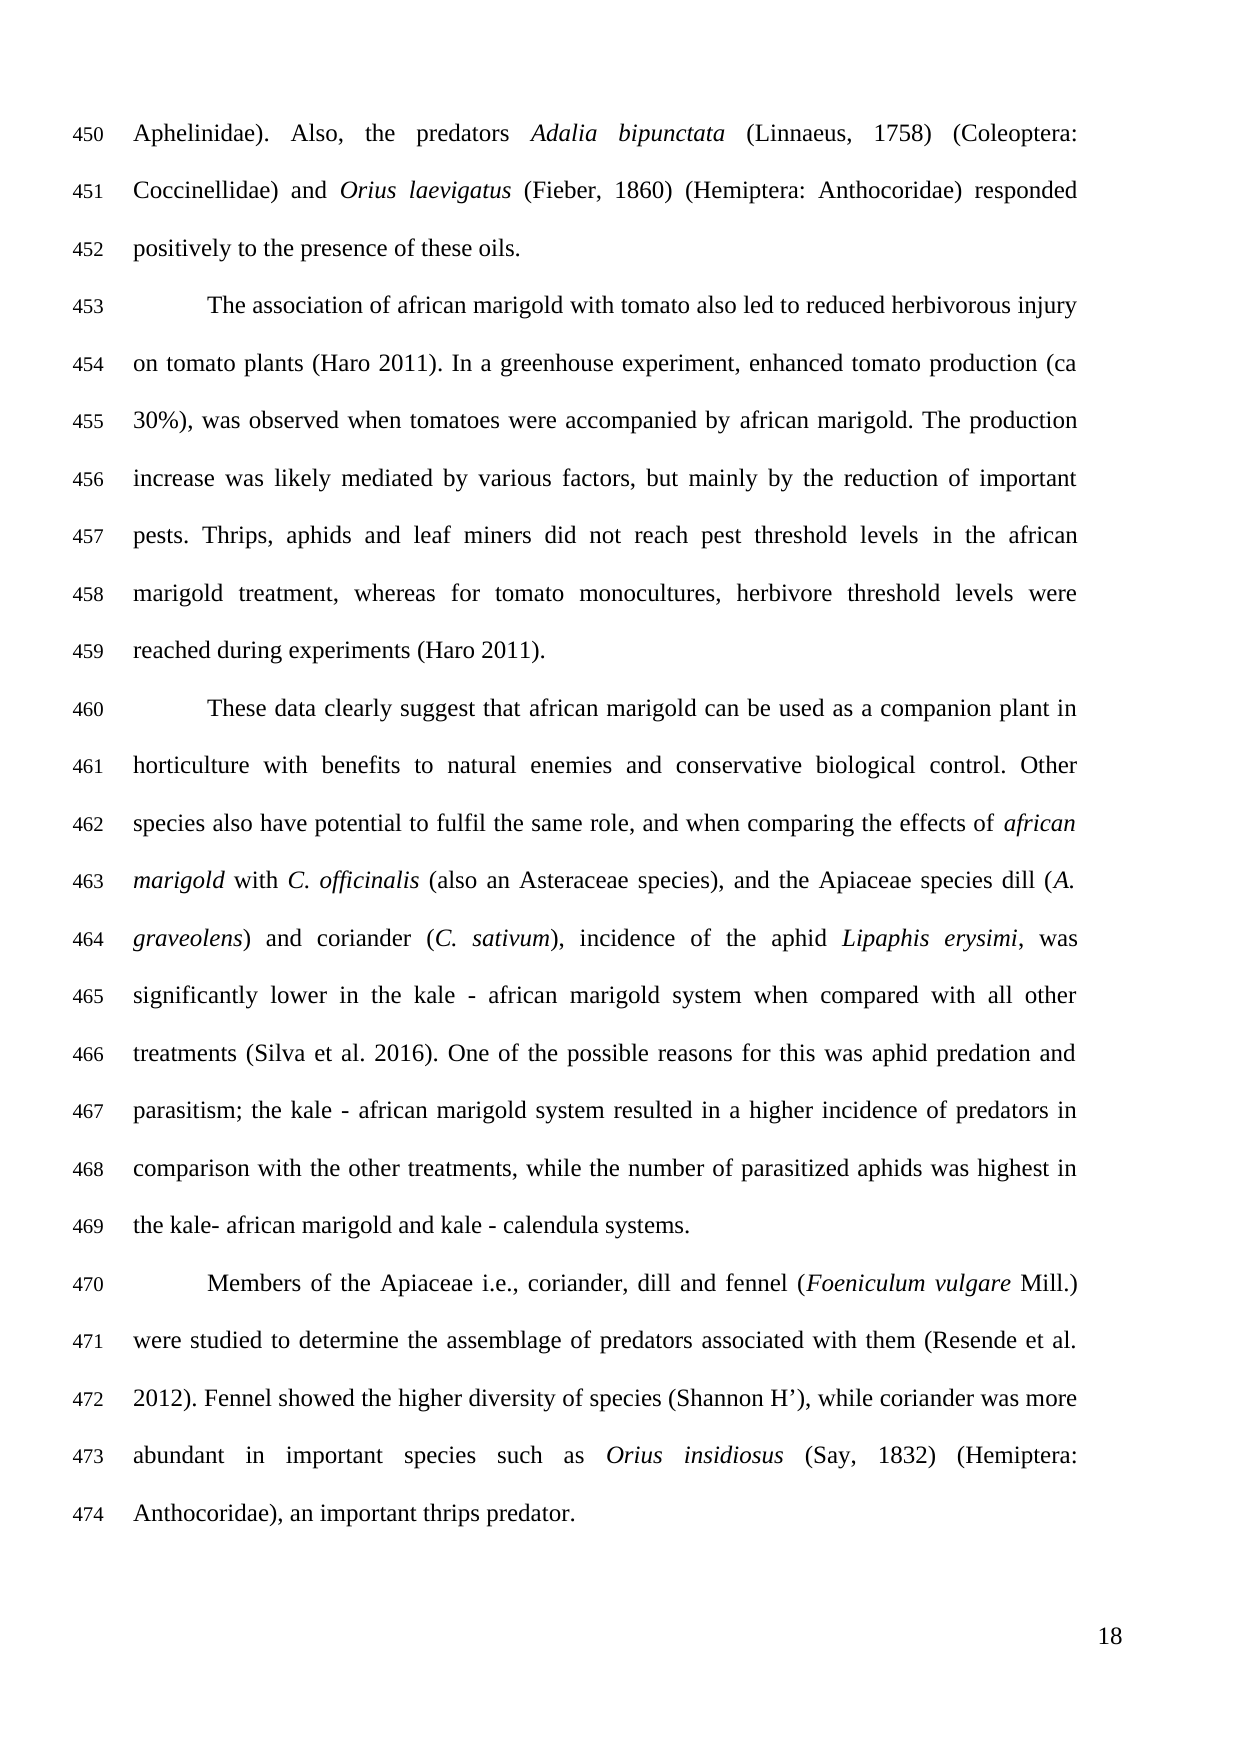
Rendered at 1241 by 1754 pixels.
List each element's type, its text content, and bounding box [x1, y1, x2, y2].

text These data clearly suggest that african marigold can be used as a companion plant in horticulture with benefits to natural enemies and conservative biological control. Other species also have potential to fulfil the same role, and when comparing the effects of african marigold with C. officinalis (also an Asteraceae species), and the Apiaceae species dill (A. graveolens) and coriander (C. sativum), incidence of the aphid Lipaphis erysimi, was significantly lower in the kale - african marigold system when compared with all other treatments (Silva et al. 2016). One of the possible reasons for this was aphid predation and parasitism; the kale - african marigold system resulted in a higher incidence of predators in comparison with the other treatments, while the number of parasitized aphids was highest in the kale- african marigold and kale - calendula systems. [133, 693, 1078, 1239]
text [133, 118, 1078, 262]
text The association of african marigold with tomato also led to reduced herbivorous injury on tomato plants (Haro 2011). In a greenhouse experiment, enhanced tomato production (ca 30%), was observed when tomatoes were accompanied by african marigold. The production increase was likely mediated by various factors, but mainly by the reduction of important pests. Thrips, aphids and leaf miners did not reach pest threshold levels in the african marigold treatment, whereas for tomato monocultures, herbivore threshold levels were reached during experiments (Haro 2011). [133, 291, 1078, 664]
text Members of the Apiaceae i.e., coriander, dill and fennel (Foeniculum vulgare Mill.) were studied to determine the assemblage of predators associated with them (Resende et al. 2012). Fennel showed the higher diversity of species (Shannon H’), while coriander was more abundant in important species such as Orius insidiosus (Say, 1832) (Hemiptera: Anthocoridae), an important thrips predator. [133, 1268, 1078, 1527]
